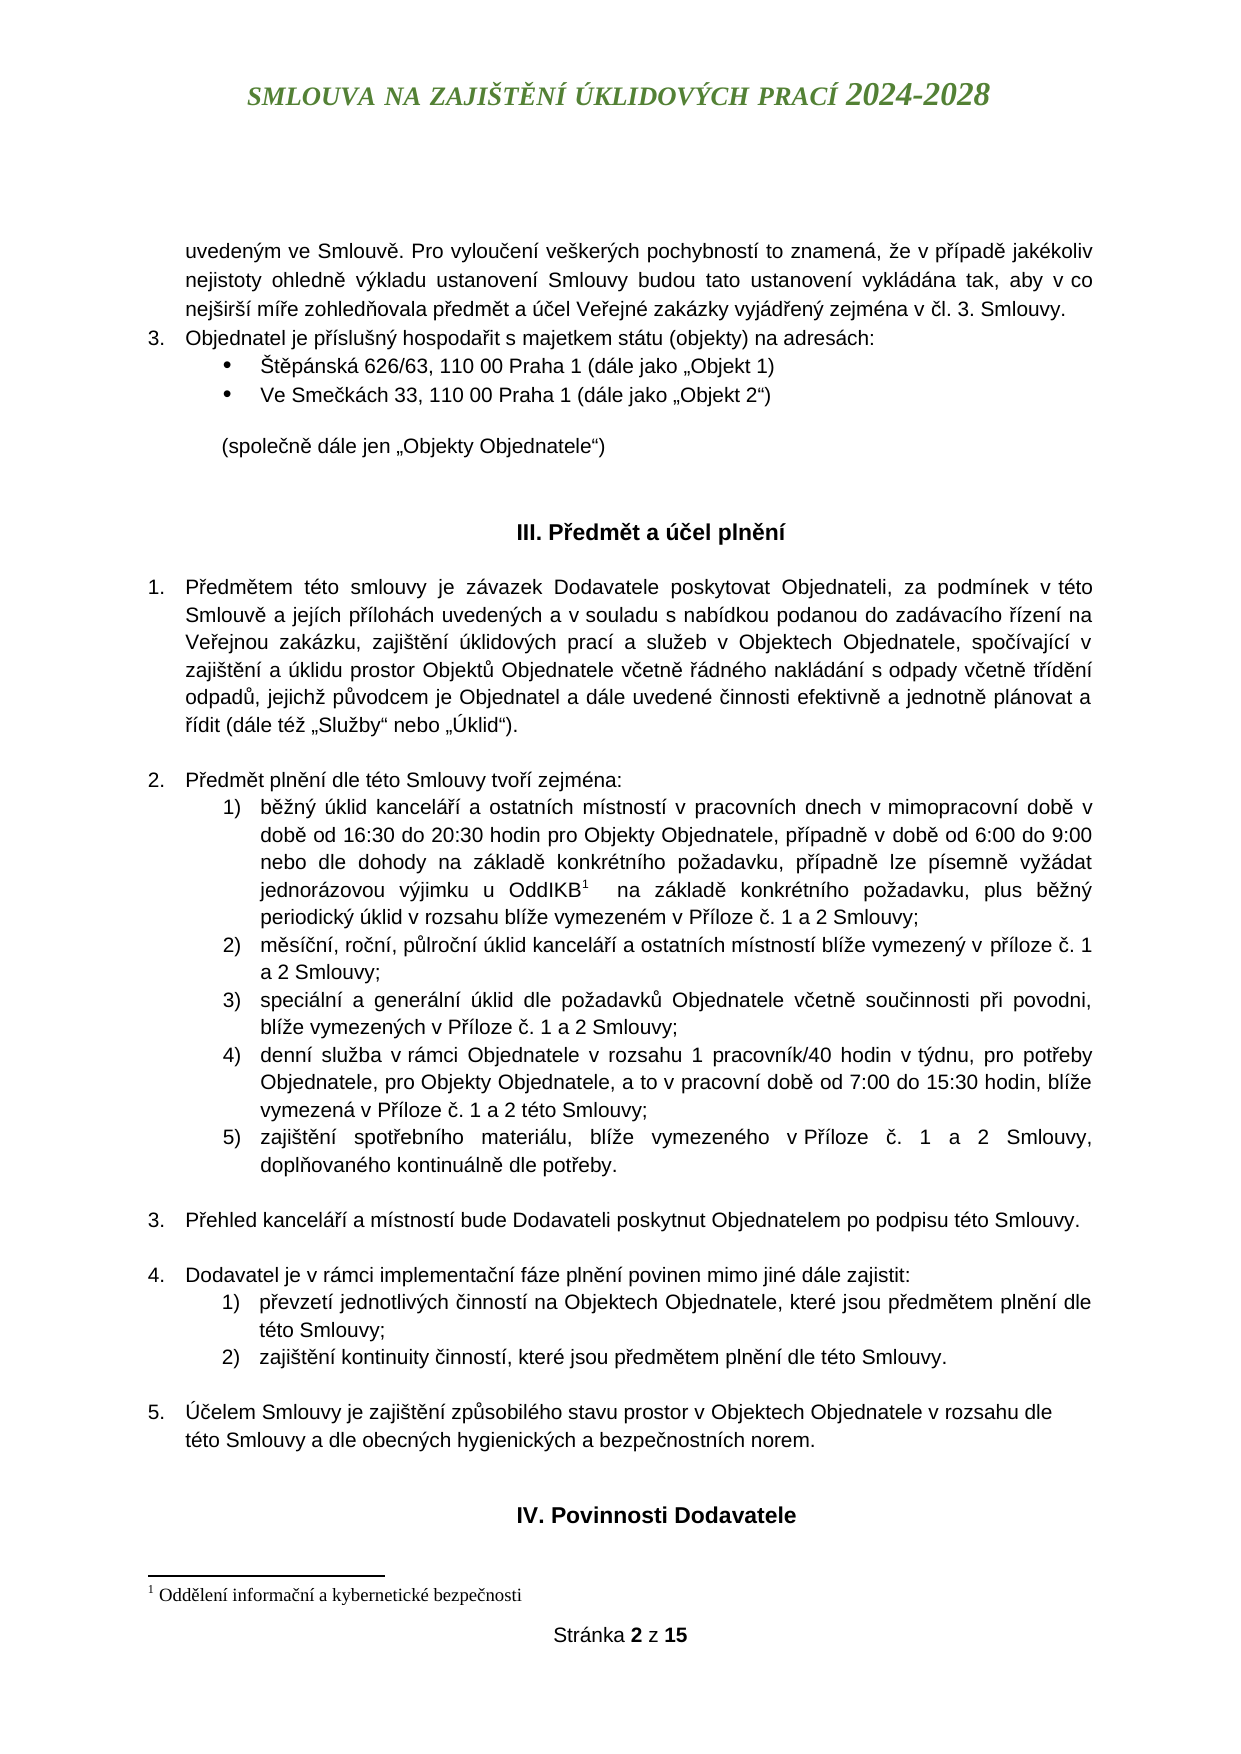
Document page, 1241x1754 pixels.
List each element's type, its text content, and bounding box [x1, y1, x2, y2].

list Předmět plnění dle této Smlouvy tvoří zejména: [148, 767, 1093, 791]
list speciální a generální úklid dle požadavků Objednatele včetně součinnosti při povodni, blíže vymezených v Příloze č. 1 a 2 Smlouvy; [223, 987, 1093, 1039]
list měsíční, roční, půlroční úklid kanceláří a ostatních místností blíže vymezený v příloze č. 1 a 2 Smlouvy; [223, 932, 1093, 984]
list Ve Smečkách 33, 110 00 Praha 1 (dále jako „Objekt 2“) [223, 379, 1093, 408]
list Štěpánská 626/63, 110 00 Praha 1 (dále jako „Objekt 1) [223, 350, 1093, 379]
list denní služba v rámci Objednatele v rozsahu 1 pracovník/40 hodin v týdnu, pro potřeby Objednatele, pro Objekty Objednatele, a to v pracovní době od 7:00 do 15:30 hodin, blíže vymezená v Příloze č. 1 a 2 této Smlouvy; [223, 1042, 1093, 1121]
list převzetí jednotlivých činností na Objektech Objednatele, které jsou předmětem plnění dle této Smlouvy; [222, 1290, 1093, 1341]
list zajištění spotřebního materiálu, blíže vymezeného v Příloze č. 1 a 2 Smlouvy, doplňovaného kontinuálně dle potřeby. [223, 1125, 1093, 1176]
list Objednatel je příslušný hospodařit s majetkem státu (objekty) na adresách: [148, 321, 1093, 350]
text III. Předmět a účel plnění [443, 517, 1093, 546]
list Předmětem této smlouvy je závazek Dodavatele poskytovat Objednateli, za podmínek v této Smlouvě a jejích přílohách uvedených a v souladu s nabídkou podanou do zadávacího řízení na Veřejnou zakázku, zajištění úklidových prací a služeb v Objektech Objednatele, spočívající v zajištění a úklidu prostor Objektů Objednatele včetně řádného nakládání s odpady včetně třídění odpadů, jejichž původcem je Objednatel a dále uvedené činnosti efektivně a jednotně plánovat a řídit (dále též „Služby“ nebo „Úklid“). [148, 575, 1093, 736]
text IV. Povinnosti Dodavatele [443, 1500, 1093, 1529]
list zajištění kontinuity činností, které jsou předmětem plnění dle této Smlouvy. [222, 1345, 1093, 1369]
text (společně dále jen „Objekty Objednatele“) [148, 429, 1093, 458]
list Dodavatel je v rámci implementační fáze plnění povinen mimo jiné dále zajistit: [148, 1262, 1093, 1286]
list Účelem Smlouvy je zajištění způsobilého stavu prostor v Objektech Objednatele v rozsahu dle této Smlouvy a dle obecných hygienických a bezpečnostních norem. [148, 1400, 1093, 1451]
list běžný úklid kanceláří a ostatních místností v pracovních dnech v mimopracovní době v době od 16:30 do 20:30 hodin pro Objekty Objednatele, případně v době od 6:00 do 9:00 nebo dle dohody na základě konkrétního požadavku, případně lze písemně vyžádat jednorázovou výjimku u OddIKB na základě konkrétního požadavku, plus běžný periodický úklid v rozsahu blíže vymezeném v Příloze č. 1 a 2 Smlouvy; [223, 795, 1093, 929]
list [148, 233, 1093, 321]
list Přehled kanceláří a místností bude Dodavateli poskytnut Objednatelem po podpisu této Smlouvy. [148, 1207, 1093, 1231]
